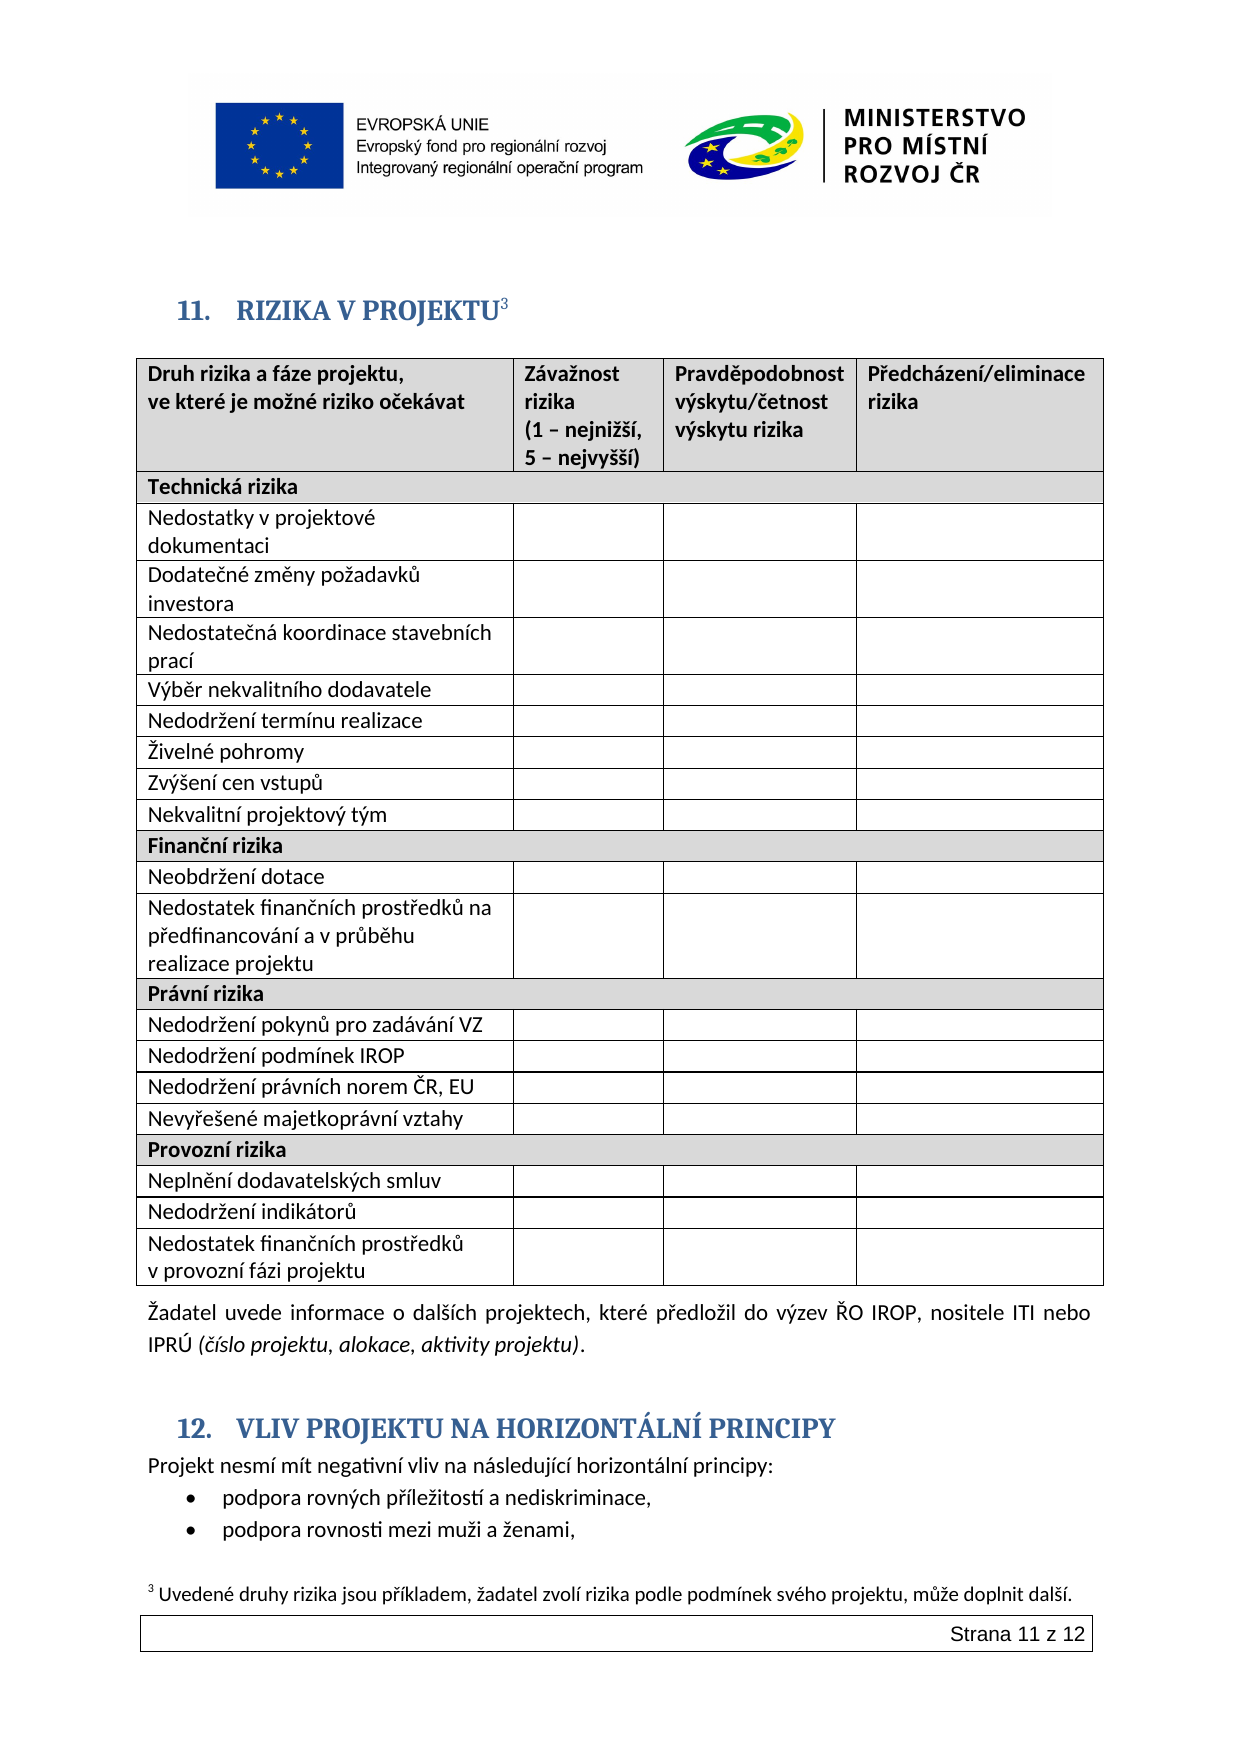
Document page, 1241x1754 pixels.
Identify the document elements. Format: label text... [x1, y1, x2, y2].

table_cell [514, 1229, 663, 1285]
table_cell [664, 504, 856, 559]
text Žadatel uvede informace o dalších projektech, které předložil do výzev ŘO IROP, nositele ITI nebo IPRÚ (číslo projektu, alokace, aktivity projektu). [148, 1298, 1093, 1358]
table_cell [664, 769, 856, 799]
table_cell [514, 561, 663, 617]
table_cell [664, 862, 856, 892]
table_cell Nedodržení právních norem ČR, EU [137, 1073, 513, 1103]
table_cell [857, 1010, 1103, 1040]
table_cell [514, 737, 663, 767]
table_cell [664, 1104, 856, 1134]
table_cell [664, 675, 856, 705]
table_cell Nedostatek finančních prostředků na předfinancování a v průběhu realizace projektu [137, 894, 513, 978]
table_cell [857, 618, 1103, 674]
table_cell Nedodržení pokynů pro zadávání VZ [137, 1010, 513, 1040]
table_cell [857, 675, 1103, 705]
picture [187, 73, 1053, 217]
table_cell Nedostatek finančních prostředků v provozní fázi projektu [137, 1229, 513, 1285]
table_cell Neplnění dodavatelských smluv [137, 1166, 513, 1196]
table_cell Nedodržení termínu realizace [137, 706, 513, 736]
table_cell [664, 894, 856, 978]
table_cell [514, 1041, 663, 1071]
table_cell Nekvalitní projektový tým [137, 800, 513, 830]
table_cell [857, 706, 1103, 736]
table_cell [857, 862, 1103, 892]
table_cell [857, 1229, 1103, 1285]
table_header Druh rizika a fáze projektu, ve které je možné riziko očekávat [137, 359, 513, 471]
table_cell [514, 618, 663, 674]
table_cell Nedostatky v projektové dokumentaci [137, 504, 513, 559]
table_cell [514, 1010, 663, 1040]
table_header Závažnost rizika (1 – nejnižší, 5 – nejvyšší) [514, 359, 663, 471]
table_cell [664, 737, 856, 767]
table_cell Nedostatečná koordinace stavebních prací [137, 618, 513, 674]
table_cell [514, 1104, 663, 1134]
table_cell [857, 1104, 1103, 1134]
table_cell [857, 800, 1103, 830]
table_cell Neobdržení dotace [137, 862, 513, 892]
table_cell [664, 1073, 856, 1103]
table_cell [664, 1010, 856, 1040]
table_cell Nedodržení podmínek IROP [137, 1041, 513, 1071]
table_header Předcházení/eliminace rizika [857, 359, 1103, 471]
table_cell [857, 1198, 1103, 1228]
table_cell [857, 737, 1103, 767]
list podpora rovných příležitostí a nediskriminace, [185, 1483, 1093, 1511]
table_cell [664, 561, 856, 617]
table_cell [857, 894, 1103, 978]
table_cell [857, 1041, 1103, 1071]
subtitle rizika v projektu [177, 294, 1093, 328]
table_cell [514, 769, 663, 799]
table_cell [857, 1073, 1103, 1103]
table_cell Právní rizika [137, 979, 1103, 1009]
table_cell [857, 561, 1103, 617]
table_cell Živelné pohromy [137, 737, 513, 767]
table_cell [664, 1229, 856, 1285]
table_cell [857, 1166, 1103, 1196]
table_cell Dodatečné změny požadavků investora [137, 561, 513, 617]
table_cell [664, 1041, 856, 1071]
table_cell [514, 1166, 663, 1196]
table_cell [514, 1073, 663, 1103]
text Projekt nesmí mít negativní vliv na následující horizontální principy: [148, 1451, 1093, 1479]
table_cell [514, 894, 663, 978]
table_cell [514, 675, 663, 705]
table_cell [857, 504, 1103, 559]
table_cell [514, 1198, 663, 1228]
table_header Pravděpodobnost výskytu/četnost výskytu rizika [664, 359, 856, 471]
table_cell [514, 800, 663, 830]
table_cell Provozní rizika [137, 1135, 1103, 1165]
table_cell Technická rizika [137, 472, 1103, 502]
table_cell [664, 800, 856, 830]
table_cell [514, 504, 663, 559]
table_cell Nedodržení indikátorů [137, 1198, 513, 1228]
table_cell [664, 706, 856, 736]
table_cell Zvýšení cen vstupů [137, 769, 513, 799]
table_cell [514, 862, 663, 892]
table_cell Nevyřešené majetkoprávní vztahy [137, 1104, 513, 1134]
subtitle Vliv projektu na horizontální principy [177, 1413, 1093, 1446]
table_cell [514, 706, 663, 736]
table_cell Výběr nekvalitního dodavatele [137, 675, 513, 705]
list podpora rovnosti mezi muži a ženami, [185, 1516, 1093, 1543]
table_cell [664, 1198, 856, 1228]
table_cell [664, 1166, 856, 1196]
table_cell Finanční rizika [137, 831, 1103, 861]
table_cell [664, 618, 856, 674]
table_cell [857, 769, 1103, 799]
